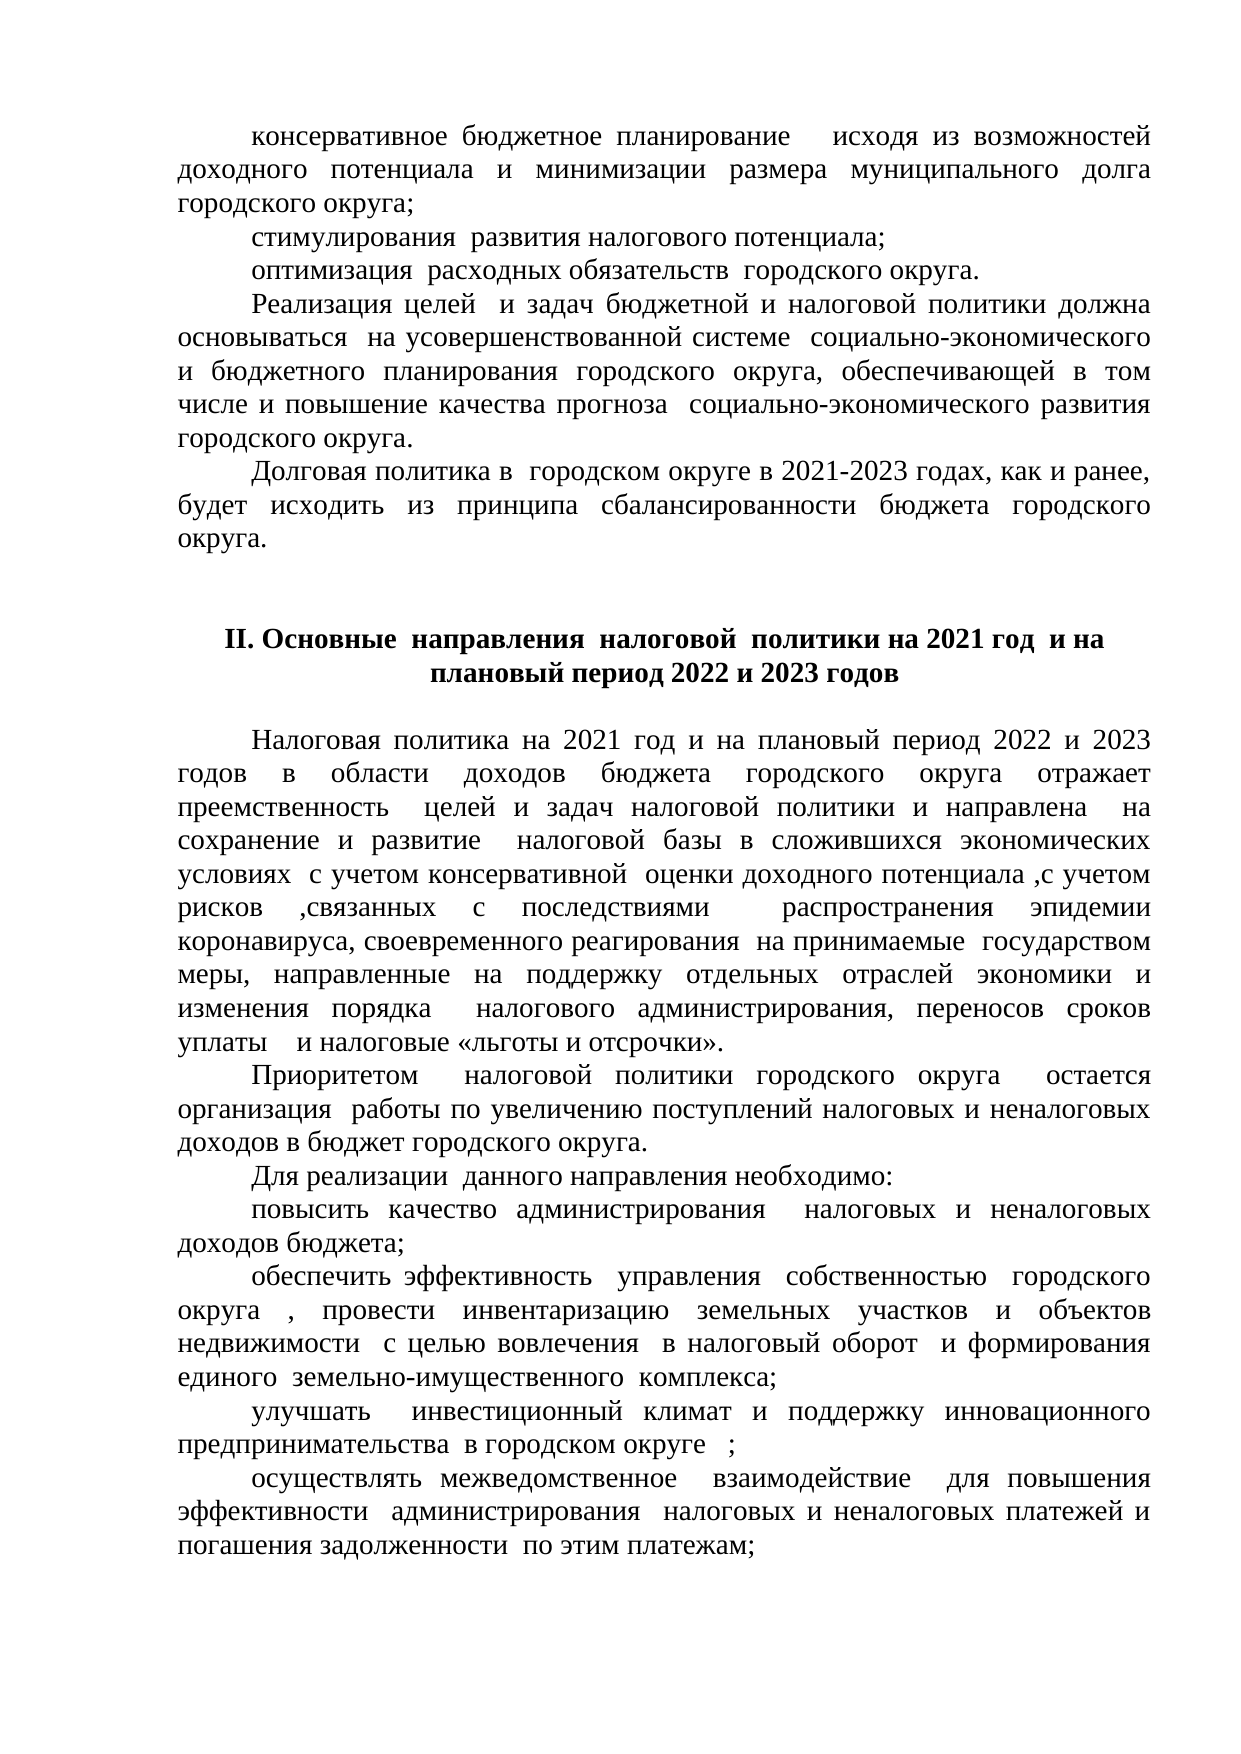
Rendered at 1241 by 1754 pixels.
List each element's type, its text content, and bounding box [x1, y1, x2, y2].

text оптимизация расходных обязательств городского округа. [177, 252, 1152, 286]
text Реализация целей и задач бюджетной и налоговой политики должна основываться на усовершенствованной системе социально-экономического и бюджетного планирования городского округа, обеспечивающей в том числе и повышение качества прогноза социально-экономического развития городского округа. [177, 286, 1152, 453]
text повысить качество администрирования налоговых и неналоговых доходов бюджета; [177, 1191, 1152, 1258]
text консервативное бюджетное планирование исходя из возможностей доходного потенциала и минимизации размера муниципального долга городского округа; [177, 118, 1152, 219]
text улучшать инвестиционный климат и поддержку инновационного предпринимательства в городском округе ; [177, 1393, 1152, 1460]
text Налоговая политика на 2021 год и на плановый период 2022 и 2023 годов в области доходов бюджета городского округа отражает преемственность целей и задач налоговой политики и направлена на сохранение и развитие налоговой базы в сложившихся экономических условиях с учетом консервативной оценки доходного потенциала ,с учетом рисков ,связанных с последствиями распространения эпидемии коронавируса, своевременного реагирования на принимаемые государством меры, направленные на поддержку отдельных отраслей экономики и изменения порядка налогового администрирования, переносов сроков уплаты и налоговые «льготы и отсрочки». [177, 722, 1152, 1057]
text осуществлять межведомственное взаимодействие для повышения эффективности администрирования налоговых и неналоговых платежей и погашения задолженности по этим платежам; [177, 1460, 1152, 1560]
text Долговая политика в городском округе в 2021-2023 годах, как и ранее, будет исходить из принципа сбалансированности бюджета городского округа. [177, 453, 1152, 554]
text II. Основные направления налоговой политики на 2021 год и на плановый период 2022 и 2023 годов [177, 621, 1152, 688]
text Приоритетом налоговой политики городского округа остается организация работы по увеличению поступлений налоговых и неналоговых доходов в бюджет городского округа. [177, 1057, 1152, 1158]
text Для реализации данного направления необходимо: [177, 1158, 1152, 1191]
text обеспечить эффективность управления собственностью городского округа , провести инвентаризацию земельных участков и объектов недвижимости с целью вовлечения в налоговый оборот и формирования единого земельно-имущественного комплекса; [177, 1258, 1152, 1393]
text стимулирования развития налогового потенциала; [177, 219, 1152, 252]
